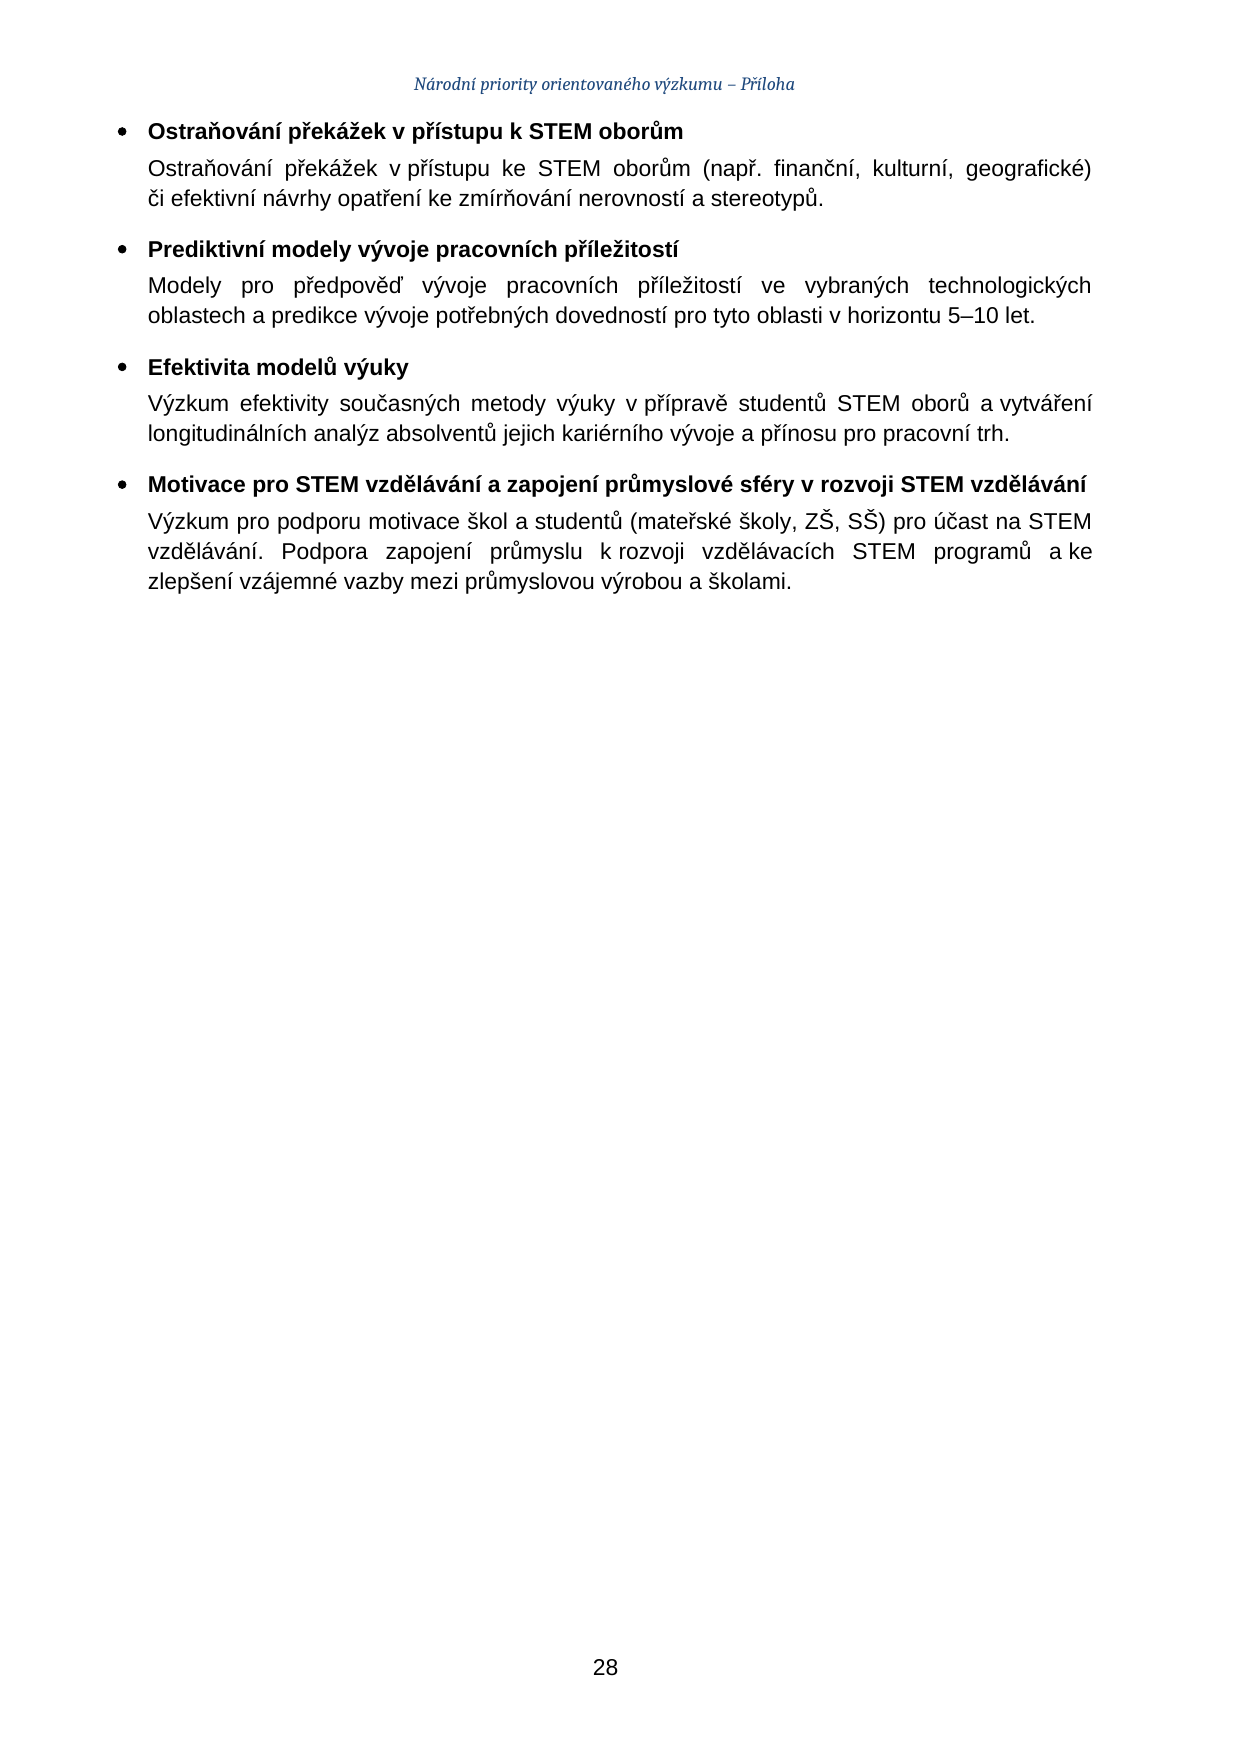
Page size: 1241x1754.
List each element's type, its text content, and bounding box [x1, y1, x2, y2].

text Ostraňování překážek v přístupu ke STEM oborům (např. finanční, kulturní, geografické) či efektivní návrhy opatření ke zmírňování nerovností a stereotypů. [148, 154, 1092, 211]
list Prediktivní modely vývoje pracovních příležitostí [118, 236, 1092, 262]
text Modely pro předpověď vývoje pracovních příležitostí ve vybraných technologických oblastech a predikce vývoje potřebných dovedností pro tyto oblasti v horizontu 5–10 let. [148, 272, 1092, 329]
list Efektivita modelů výuky [118, 353, 1092, 380]
list Motivace pro STEM vzdělávání a zapojení průmyslové sféry v rozvoji STEM vzdělávání [118, 471, 1092, 498]
text Výzkum pro podporu motivace škol a studentů (mateřské školy, ZŠ, SŠ) pro účast na STEM vzdělávání. Podpora zapojení průmyslu k rozvoji vzdělávacích STEM programů a ke zlepšení vzájemné vazby mezi průmyslovou výrobou a školami. [148, 508, 1092, 594]
text Výzkum efektivity současných metody výuky v přípravě studentů STEM oborů a vytváření longitudinálních analýz absolventů jejich kariérního vývoje a přínosu pro pracovní trh. [148, 390, 1092, 447]
list Ostraňování překážek v přístupu k STEM oborům [118, 118, 1092, 144]
